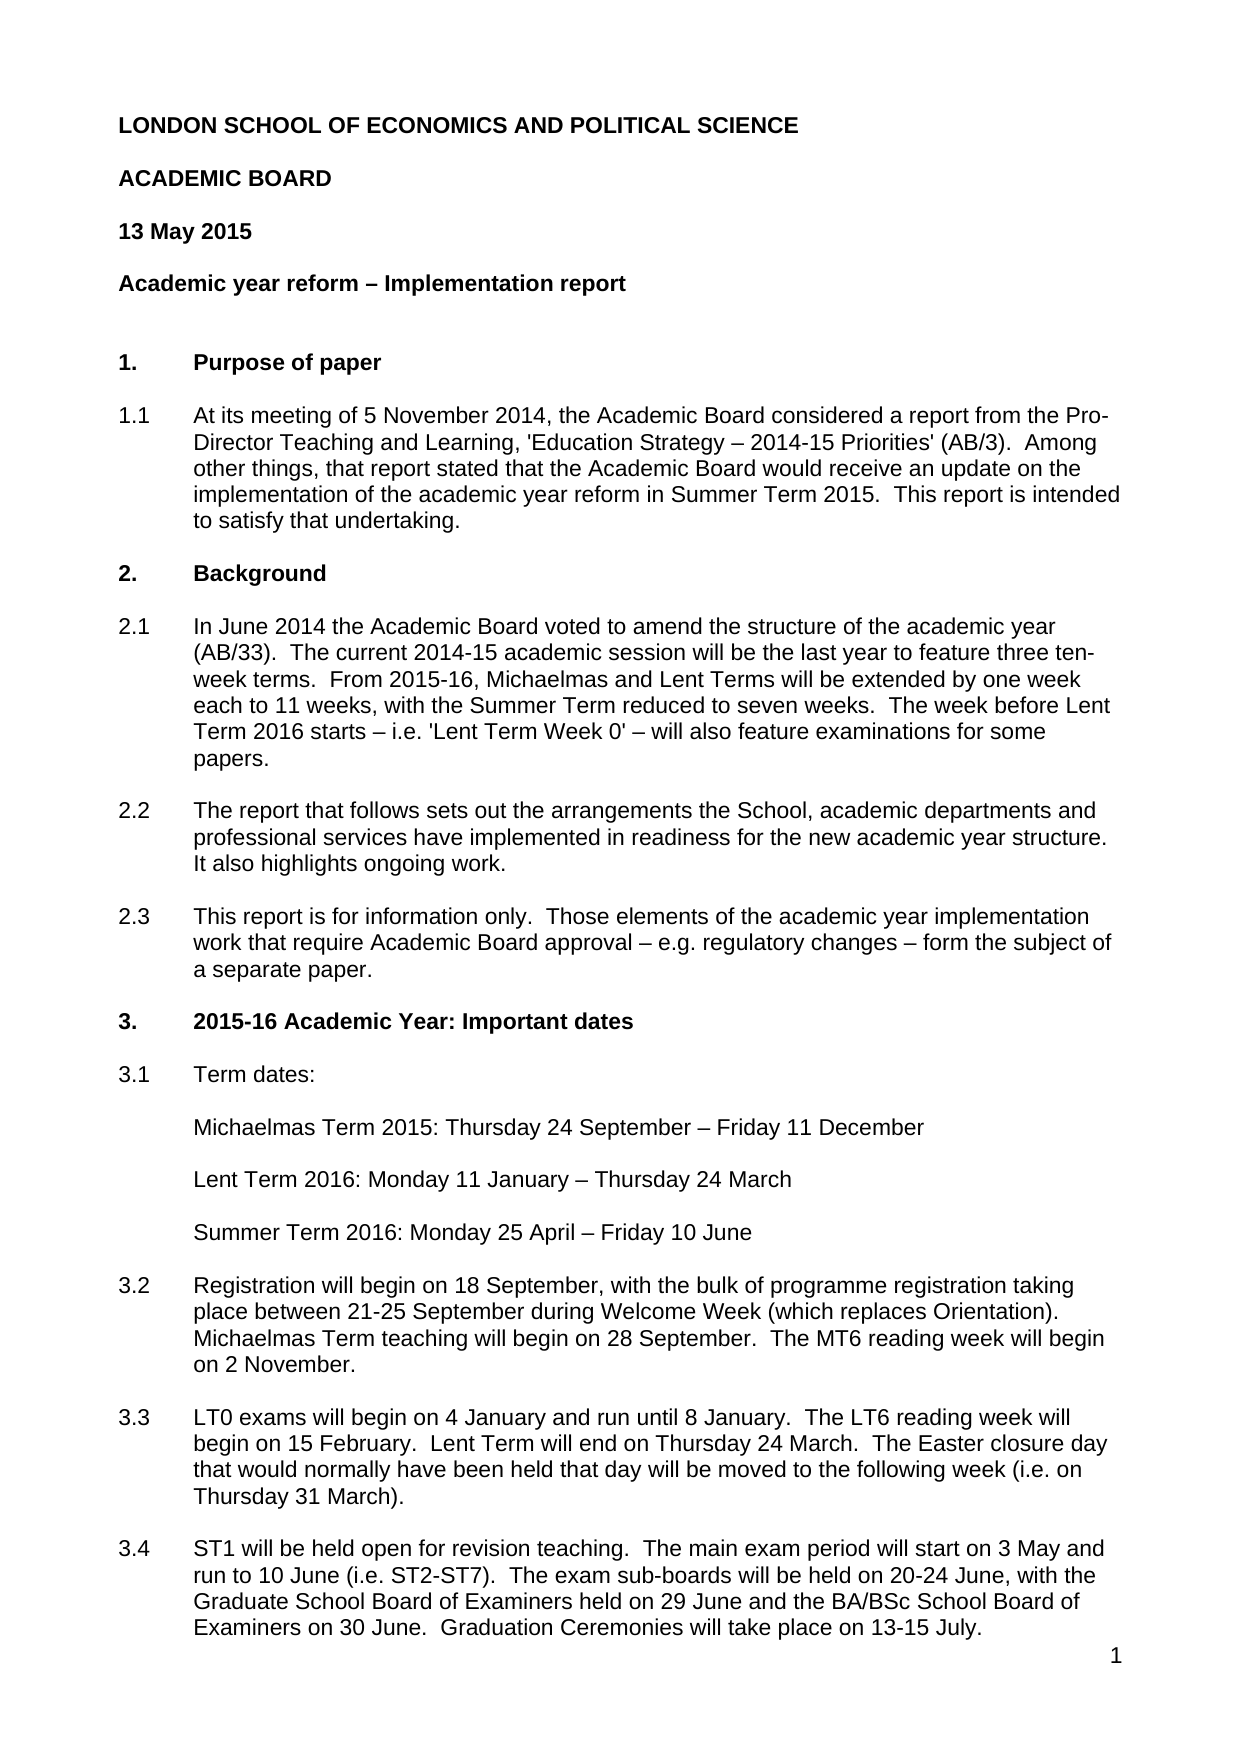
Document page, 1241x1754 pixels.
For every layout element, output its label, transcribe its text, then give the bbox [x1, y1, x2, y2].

text Academic year reform – Implementation report [118, 270, 1122, 297]
list This report is for information only. Those elements of the academic year implementation work that require Academic Board approval – e.g. regulatory changes – form the subject of a separate paper. [118, 903, 1122, 982]
list ST1 will be held open for revision teaching. The main exam period will start on 3 May and run to 10 June (i.e. ST2-ST7). The exam sub-boards will be held on 20-24 June, with the Graduate School Board of Examiners held on 29 June and the BA/BSc School Board of Examiners on 30 June. Graduation Ceremonies will take place on 13-15 July. [118, 1535, 1122, 1641]
text 13 May 2015 [118, 218, 1122, 244]
list LT0 exams will begin on 4 January and run until 8 January. The LT6 reading week will begin on 15 February. Lent Term will end on Thursday 24 March. The Easter closure day that would normally have been held that day will be moved to the following week (i.e. on Thursday 31 March). [118, 1403, 1122, 1509]
list Term dates: [118, 1061, 1122, 1087]
list Registration will begin on 18 September, with the bulk of programme registration taking place between 21-25 September during Welcome Week (which replaces Orientation). Michaelmas Term teaching will begin on 28 September. The MT6 reading week will begin on 2 November. [118, 1272, 1122, 1377]
list The report that follows sets out the arrangements the School, academic departments and professional services have implemented in readiness for the new academic year structure. It also highlights ongoing work. [118, 797, 1122, 876]
list Lent Term 2016: Monday 11 January – Thursday 24 March [193, 1166, 1122, 1193]
list At its meeting of 5 November 2014, the Academic Board considered a report from the Pro-Director Teaching and Learning, 'Education Strategy – 2014-15 Priorities' (AB/3). Among other things, that report stated that the Academic Board would receive an update on the implementation of the academic year reform in Summer Term 2015. This report is intended to satisfy that undertaking. [118, 402, 1122, 534]
list Michaelmas Term 2015: Thursday 24 September – Friday 11 December [193, 1114, 1122, 1140]
list In June 2014 the Academic Board voted to amend the structure of the academic year (AB/33). The current 2014-15 academic session will be the last year to feature three ten-week terms. From 2015-16, Michaelmas and Lent Terms will be extended by one week each to 11 weeks, with the Summer Term reduced to seven weeks. The week before Lent Term 2016 starts – i.e. 'Lent Term Week 0' – will also feature examinations for some papers. [118, 613, 1122, 771]
text LONDON SCHOOL OF ECONOMICS AND POLITICAL SCIENCE [118, 112, 1122, 138]
list 2015-16 Academic Year: Important dates [118, 1008, 1122, 1034]
list Summer Term 2016: Monday 25 April – Friday 10 June [193, 1219, 1122, 1245]
list Purpose of paper [118, 349, 1122, 376]
list Background [118, 560, 1122, 587]
text ACADEMIC BOARD [118, 165, 1122, 191]
